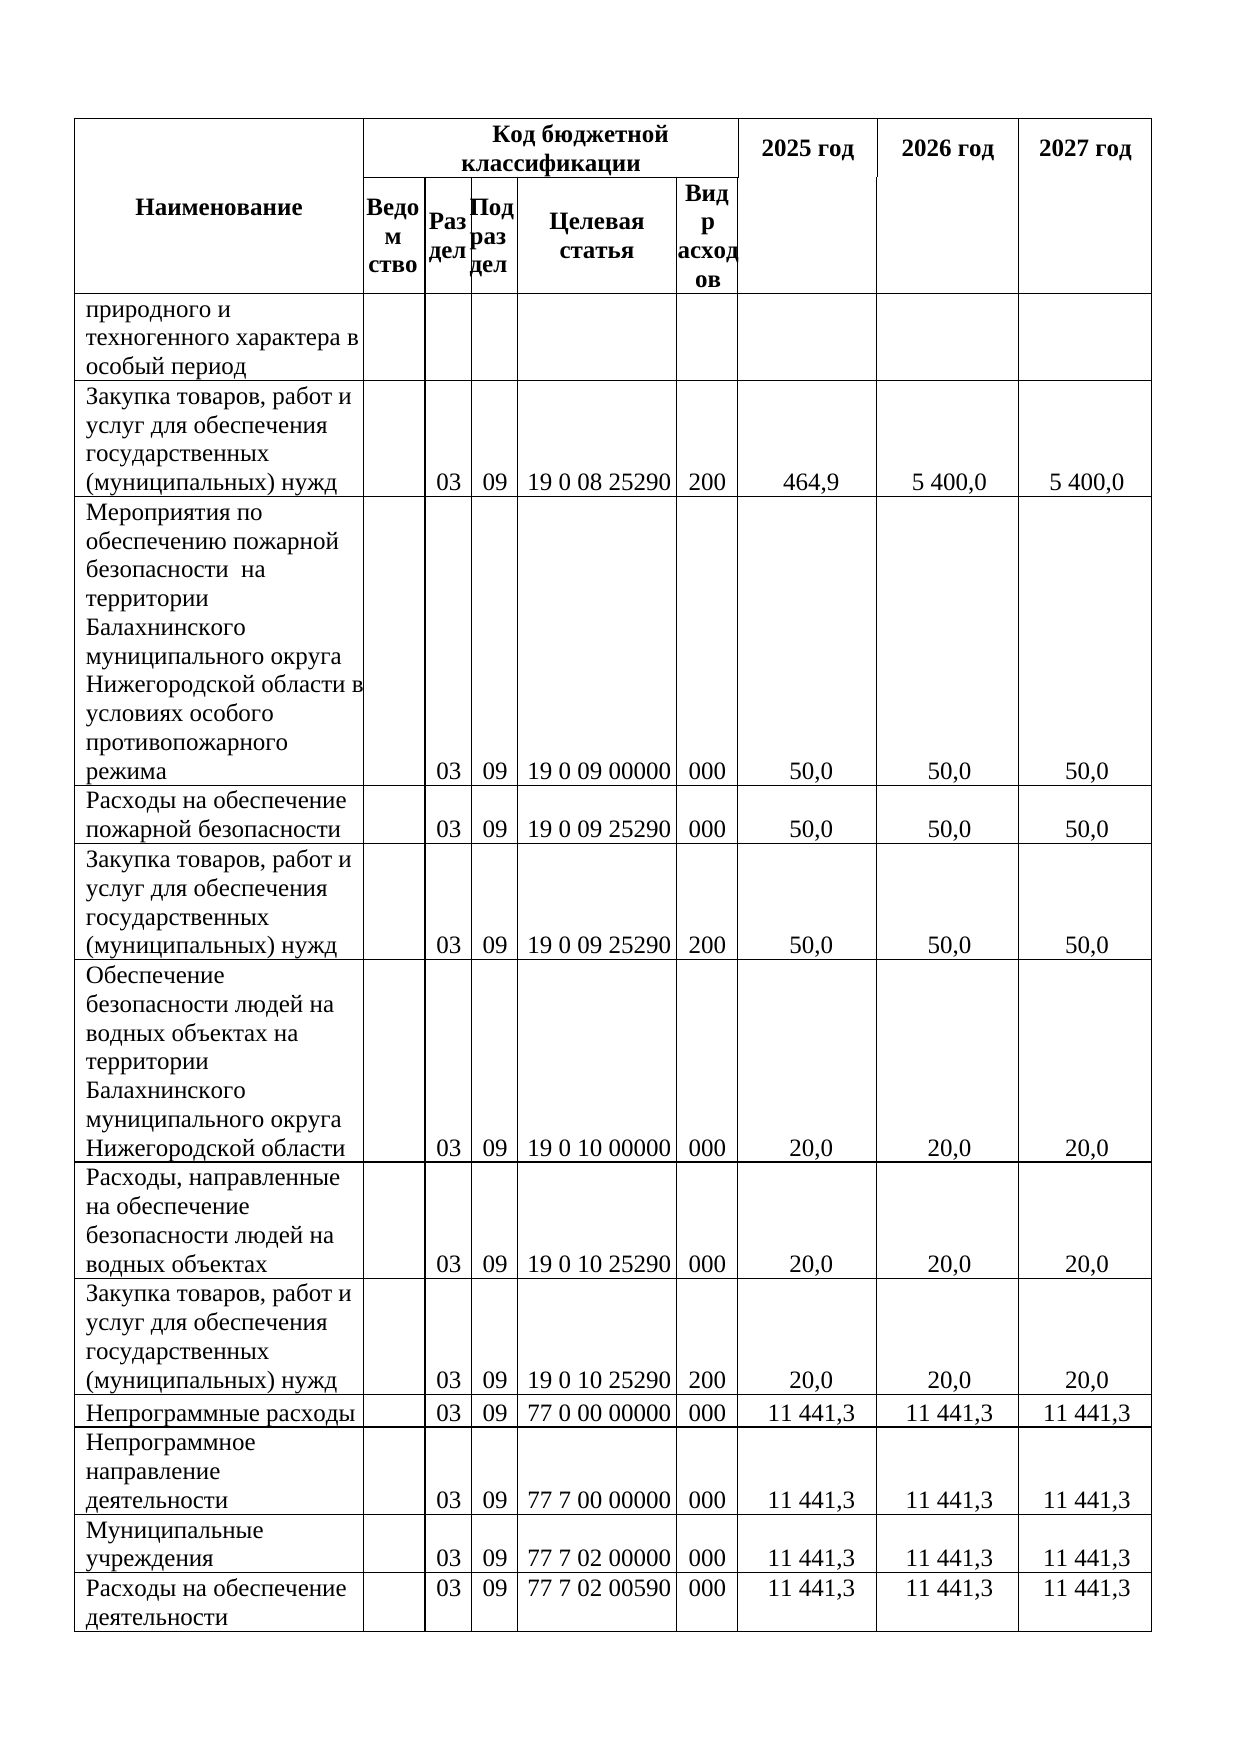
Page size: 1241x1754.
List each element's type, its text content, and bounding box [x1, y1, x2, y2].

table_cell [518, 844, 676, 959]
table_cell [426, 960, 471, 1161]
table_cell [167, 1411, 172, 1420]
table_cell [877, 177, 1018, 293]
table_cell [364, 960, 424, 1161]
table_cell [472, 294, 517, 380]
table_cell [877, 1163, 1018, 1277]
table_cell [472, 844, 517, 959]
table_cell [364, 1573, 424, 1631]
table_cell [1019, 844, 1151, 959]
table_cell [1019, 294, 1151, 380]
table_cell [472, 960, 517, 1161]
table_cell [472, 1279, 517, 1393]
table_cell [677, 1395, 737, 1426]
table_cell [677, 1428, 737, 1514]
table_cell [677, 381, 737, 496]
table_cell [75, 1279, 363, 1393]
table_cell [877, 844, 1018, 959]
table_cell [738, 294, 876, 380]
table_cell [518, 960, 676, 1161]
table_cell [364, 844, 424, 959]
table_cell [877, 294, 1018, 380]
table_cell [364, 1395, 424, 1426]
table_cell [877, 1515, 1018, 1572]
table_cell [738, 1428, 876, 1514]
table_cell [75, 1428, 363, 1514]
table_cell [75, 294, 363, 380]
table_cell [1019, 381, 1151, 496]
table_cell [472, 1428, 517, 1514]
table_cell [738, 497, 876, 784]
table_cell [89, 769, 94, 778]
table_cell Вид расходов [677, 178, 737, 293]
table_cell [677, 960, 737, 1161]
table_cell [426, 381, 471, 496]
table_cell [1019, 177, 1151, 293]
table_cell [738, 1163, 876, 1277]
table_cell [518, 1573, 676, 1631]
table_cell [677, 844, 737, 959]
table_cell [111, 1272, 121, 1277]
table_header 2025 год [739, 119, 877, 177]
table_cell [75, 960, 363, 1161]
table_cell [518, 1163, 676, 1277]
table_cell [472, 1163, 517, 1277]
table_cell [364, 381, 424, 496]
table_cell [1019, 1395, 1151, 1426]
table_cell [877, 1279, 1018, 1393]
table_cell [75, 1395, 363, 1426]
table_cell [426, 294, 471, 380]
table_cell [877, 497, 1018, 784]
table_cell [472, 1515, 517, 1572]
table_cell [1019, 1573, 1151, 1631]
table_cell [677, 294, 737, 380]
table_cell [738, 177, 876, 293]
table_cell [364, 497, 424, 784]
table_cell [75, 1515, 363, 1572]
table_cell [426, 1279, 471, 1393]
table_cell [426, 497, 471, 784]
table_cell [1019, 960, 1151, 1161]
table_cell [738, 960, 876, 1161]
table_header 2026 год [878, 119, 1018, 177]
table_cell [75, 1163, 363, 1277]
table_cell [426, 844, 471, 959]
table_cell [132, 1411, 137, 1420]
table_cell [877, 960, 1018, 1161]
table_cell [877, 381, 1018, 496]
table_header Наименование [75, 119, 363, 293]
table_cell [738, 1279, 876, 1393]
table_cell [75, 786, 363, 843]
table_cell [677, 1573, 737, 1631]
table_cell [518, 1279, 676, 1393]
table_cell Раз дел [426, 178, 471, 293]
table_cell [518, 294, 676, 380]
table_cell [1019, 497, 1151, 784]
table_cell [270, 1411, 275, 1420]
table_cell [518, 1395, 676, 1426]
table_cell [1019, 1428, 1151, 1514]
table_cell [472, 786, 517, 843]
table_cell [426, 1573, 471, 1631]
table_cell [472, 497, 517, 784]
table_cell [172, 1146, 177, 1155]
table_cell Под раз дел [472, 178, 517, 293]
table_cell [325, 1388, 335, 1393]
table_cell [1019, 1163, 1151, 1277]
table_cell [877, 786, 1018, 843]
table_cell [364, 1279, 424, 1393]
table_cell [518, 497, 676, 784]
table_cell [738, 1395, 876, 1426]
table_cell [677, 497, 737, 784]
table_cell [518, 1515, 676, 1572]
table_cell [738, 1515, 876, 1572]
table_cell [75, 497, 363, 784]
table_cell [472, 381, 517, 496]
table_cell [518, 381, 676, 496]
table_cell Целевая статья [518, 178, 676, 293]
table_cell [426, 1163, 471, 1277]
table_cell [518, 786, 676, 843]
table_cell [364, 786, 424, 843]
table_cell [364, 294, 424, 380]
table_header 2027 год [1019, 119, 1151, 177]
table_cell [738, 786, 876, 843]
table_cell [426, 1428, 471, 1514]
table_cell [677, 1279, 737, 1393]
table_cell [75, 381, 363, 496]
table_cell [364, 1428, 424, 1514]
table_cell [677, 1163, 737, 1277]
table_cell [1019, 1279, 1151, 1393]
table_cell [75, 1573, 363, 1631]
table_cell Ведом ство [364, 178, 424, 293]
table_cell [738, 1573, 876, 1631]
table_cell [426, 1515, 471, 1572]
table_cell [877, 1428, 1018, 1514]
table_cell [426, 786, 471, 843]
table_header Код бюджетной классификации [364, 119, 738, 177]
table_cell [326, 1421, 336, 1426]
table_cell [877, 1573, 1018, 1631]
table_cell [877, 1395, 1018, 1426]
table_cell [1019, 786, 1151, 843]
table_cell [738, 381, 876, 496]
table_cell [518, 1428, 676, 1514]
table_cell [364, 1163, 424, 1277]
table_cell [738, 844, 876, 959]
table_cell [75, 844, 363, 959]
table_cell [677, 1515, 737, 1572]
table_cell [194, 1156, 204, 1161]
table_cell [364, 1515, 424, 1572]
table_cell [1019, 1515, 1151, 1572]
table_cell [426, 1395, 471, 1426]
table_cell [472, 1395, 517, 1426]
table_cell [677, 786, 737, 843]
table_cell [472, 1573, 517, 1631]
